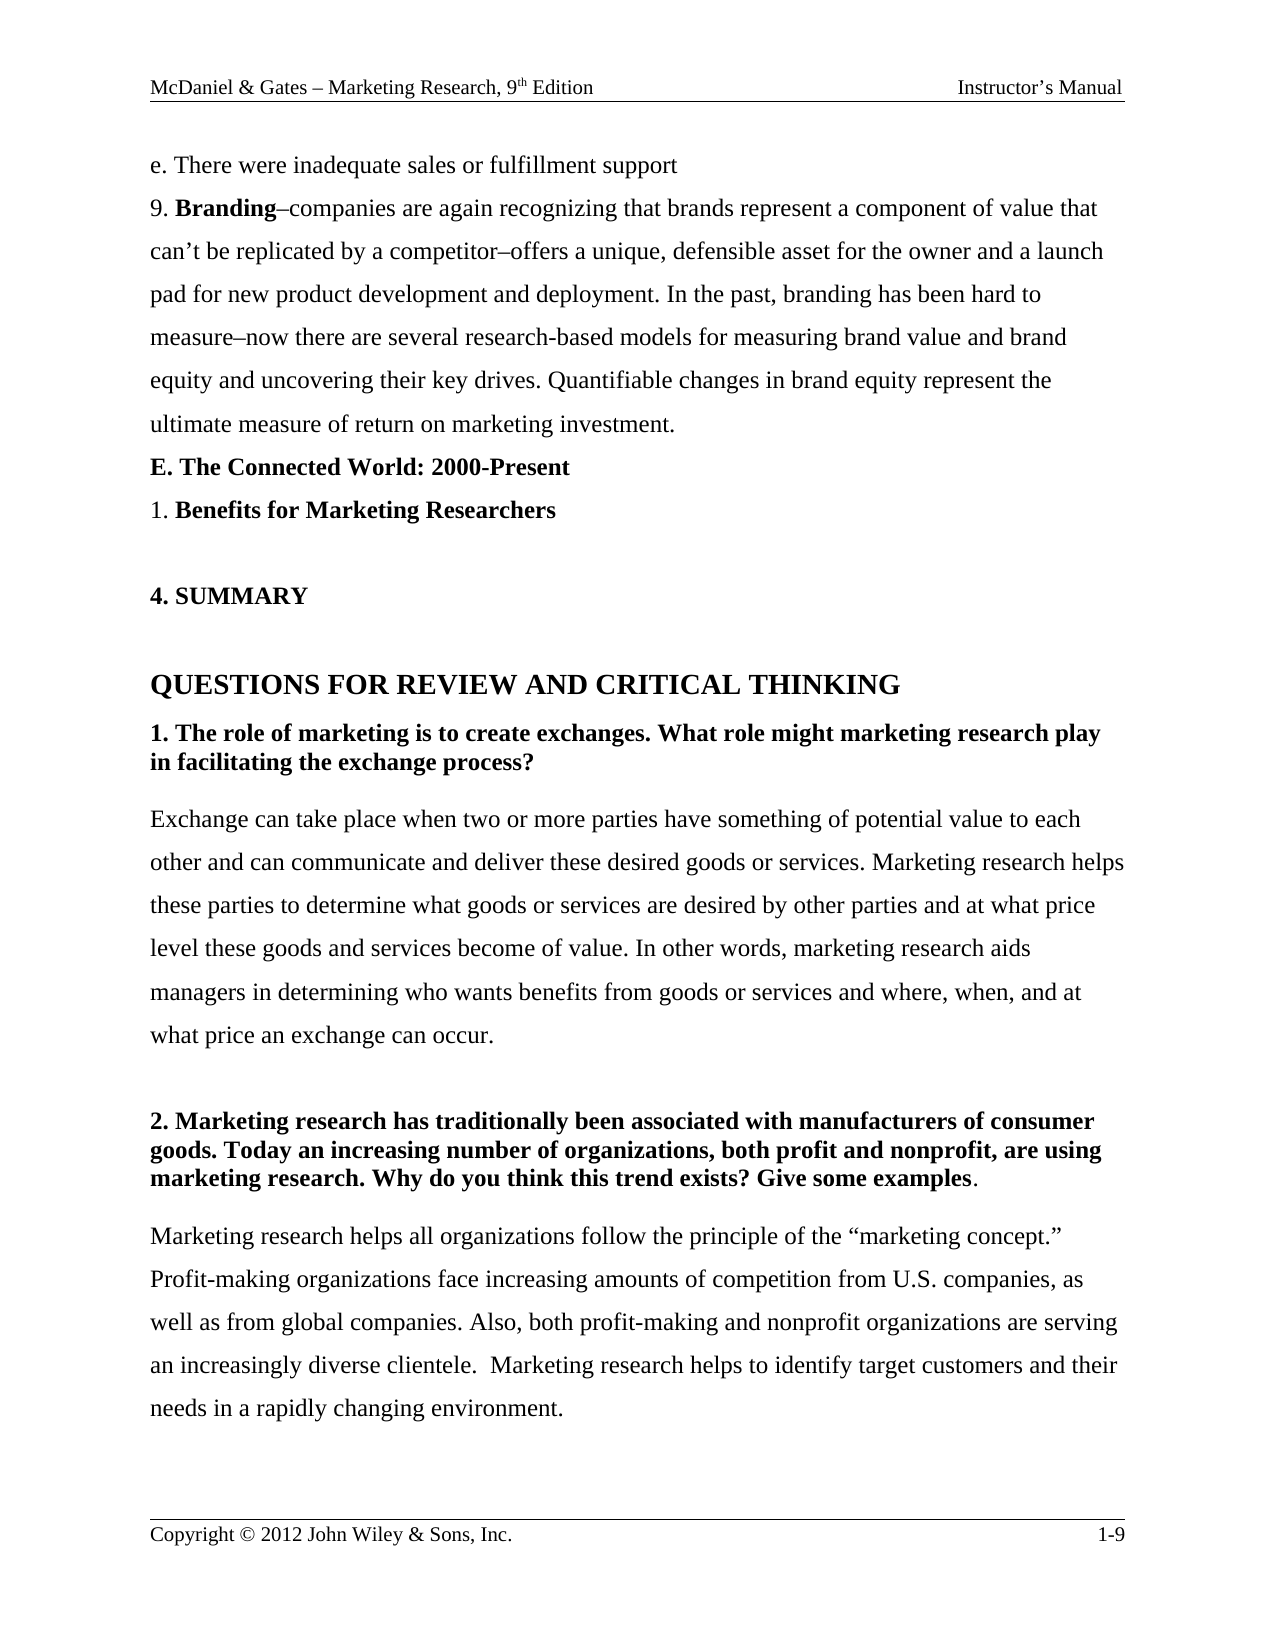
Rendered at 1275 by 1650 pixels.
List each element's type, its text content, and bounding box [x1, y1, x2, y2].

text 1. Benefits for Marketing Researchers [150, 495, 1125, 524]
text 4. SUMMARY [150, 581, 1125, 610]
text E. The Connected World: 2000-Present [150, 452, 1125, 481]
text e. There were inadequate sales or fulfillment support [150, 150, 1125, 179]
text 9. Branding–companies are again recognizing that brands represent a component of value that can’t be replicated by a competitor–offers a unique, defensible asset for the owner and a launch pad for new product development and deployment. In the past, branding has been hard to measure–now there are several research-based models for measuring brand value and brand equity and uncovering their key drives. Quantifiable changes in brand equity represent the ultimate measure of return on marketing investment. [150, 193, 1125, 437]
text 1. The role of marketing is to create exchanges. What role might marketing research play in facilitating the exchange process? [150, 718, 1125, 775]
text QUESTIONS FOR REVIEW AND CRITICAL THINKING [150, 667, 1125, 701]
text 2. Marketing research has traditionally been associated with manufacturers of consumer goods. Today an increasing number of organizations, both profit and nonprofit, are using marketing research. Why do you think this trend exists? Give some examples. [150, 1106, 1125, 1192]
text Marketing research helps all organizations follow the principle of the “marketing concept.” Profit-making organizations face increasing amounts of competition from U.S. companies, as well as from global companies. Also, both profit-making and nonprofit organizations are serving an increasingly diverse clientele. Marketing research helps to identify target customers and their needs in a rapidly changing environment. [150, 1221, 1125, 1422]
text Exchange can take place when two or more parties have something of potential value to each other and can communicate and deliver these desired goods or services. Marketing research helps these parties to determine what goods or services are desired by other parties and at what price level these goods and services become of value. In other words, marketing research aids managers in determining who wants benefits from goods or services and where, when, and at what price an exchange can occur. [150, 804, 1125, 1048]
